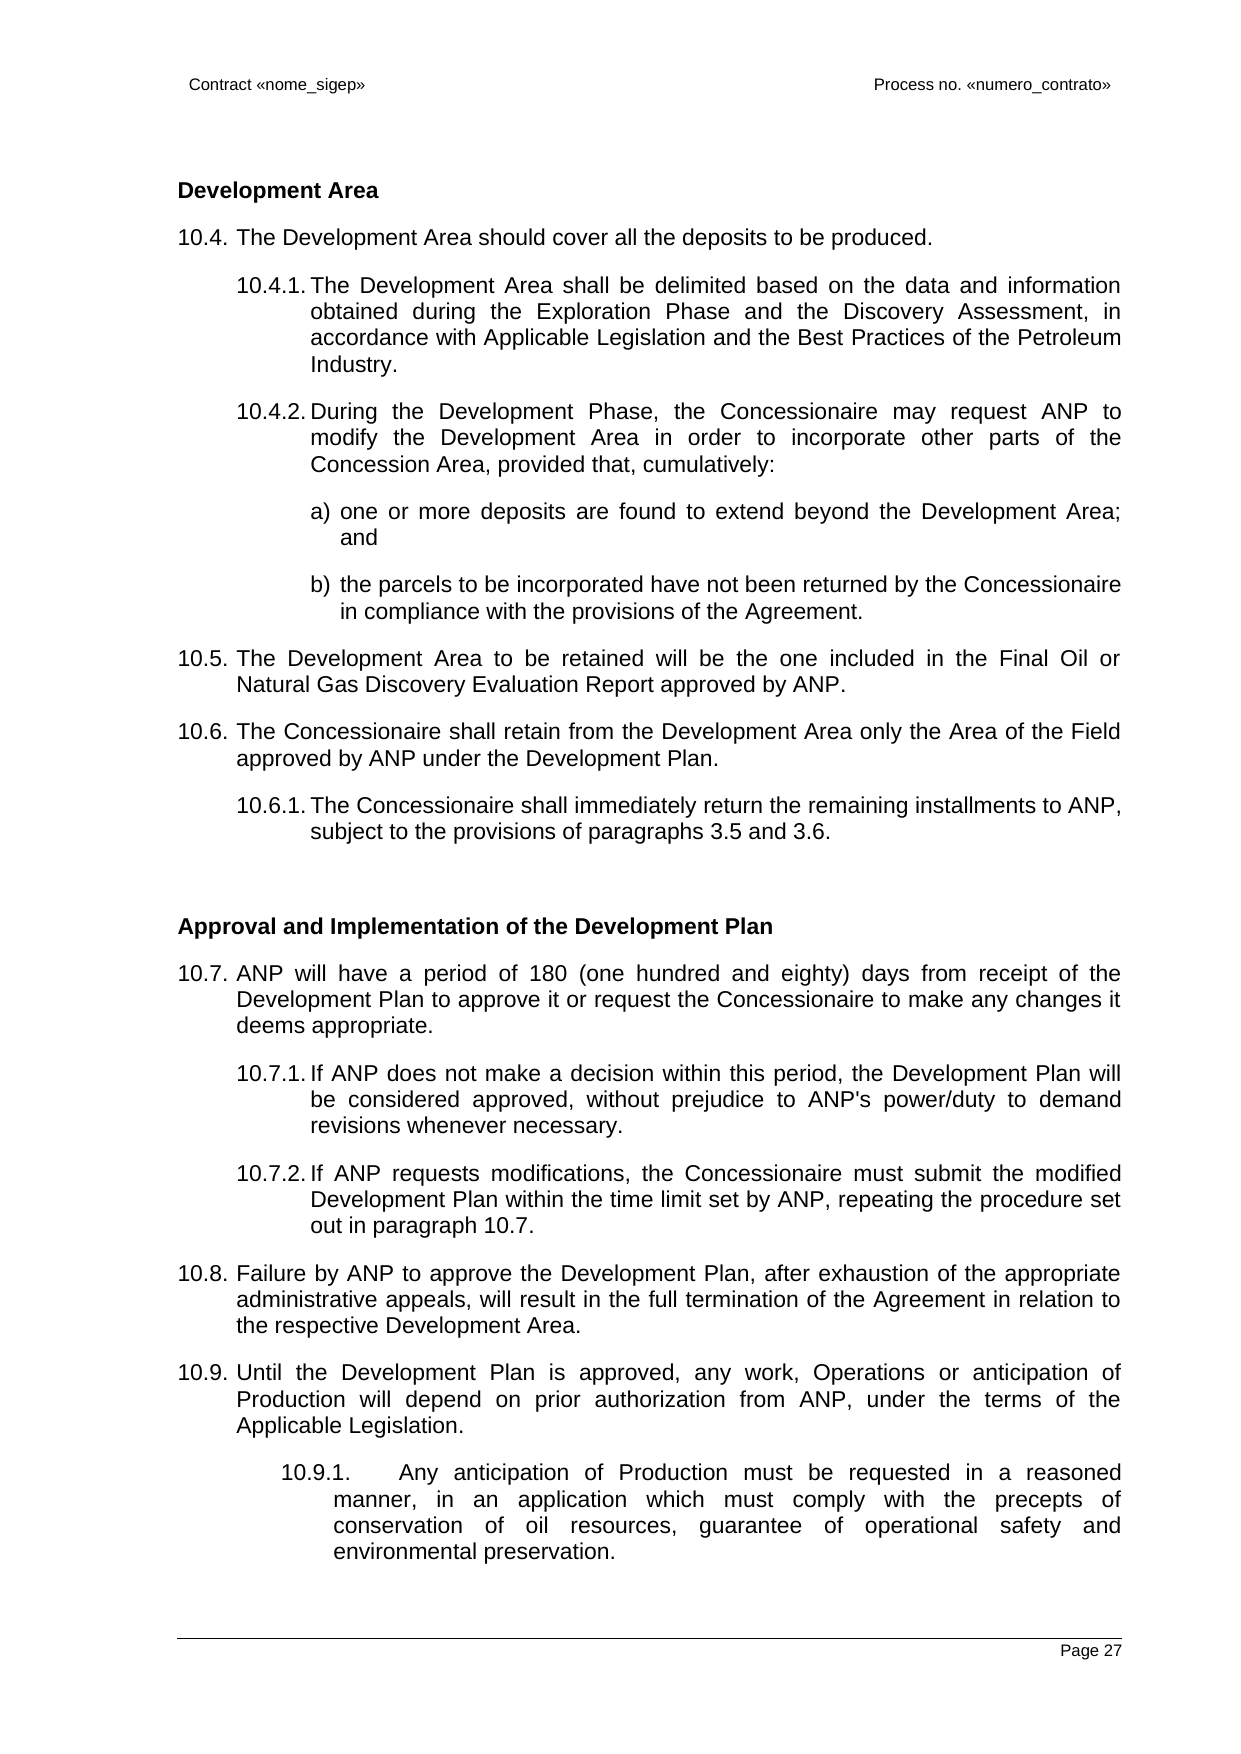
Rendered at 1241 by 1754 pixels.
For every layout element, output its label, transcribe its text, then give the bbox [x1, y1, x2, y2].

list one or more deposits are found to extend beyond the Development Area; and [310, 498, 1122, 550]
text Failure by ANP to approve the Development Plan, after exhaustion of the appropriate administrative appeals, will result in the full termination of the Agreement in relation to the respective Development Area. [177, 1259, 1122, 1338]
text Development Area [177, 177, 1122, 203]
text During the Development Phase, the Concessionaire may request ANP to modify the Development Area in order to incorporate other parts of the Concession Area, provided that, cumulatively: [236, 398, 1122, 477]
list the parcels to be incorporated have not been returned by the Concessionaire in compliance with the provisions of the Agreement. [310, 571, 1122, 624]
text The Concessionaire shall immediately return the remaining installments to ANP, subject to the provisions of paragraphs 3.5 and 3.6. [236, 792, 1122, 844]
text The Concessionaire shall retain from the Development Area only the Area of the Field approved by ANP under the Development Plan. [177, 718, 1122, 771]
text The Development Area to be retained will be the one included in the Final Oil or Natural Gas Discovery Evaluation Report approved by ANP. [177, 645, 1122, 697]
text If ANP requests modifications, the Concessionaire must submit the modified Development Plan within the time limit set by ANP, repeating the procedure set out in paragraph 10.7. [236, 1159, 1122, 1239]
text Approval and Implementation of the Development Plan [177, 913, 1122, 939]
text Until the Development Plan is approved, any work, Operations or anticipation of Production will depend on prior authorization from ANP, under the terms of the Applicable Legislation. [177, 1359, 1122, 1438]
text Any anticipation of Production must be requested in a reasoned manner, in an application which must comply with the precepts of conservation of oil resources, guarantee of operational safety and environmental preservation. [281, 1459, 1122, 1565]
text The Development Area should cover all the deposits to be produced. [177, 224, 1122, 251]
text ANP will have a period of 180 (one hundred and eighty) days from receipt of the Development Plan to approve it or request the Concessionaire to make any changes it deems appropriate. [177, 960, 1122, 1039]
text If ANP does not make a decision within this period, the Development Plan will be considered approved, without prejudice to ANP's power/duty to demand revisions whenever necessary. [236, 1060, 1122, 1139]
text The Development Area shall be delimited based on the data and information obtained during the Exploration Phase and the Discovery Assessment, in accordance with Applicable Legislation and the Best Practices of the Petroleum Industry. [236, 272, 1122, 377]
